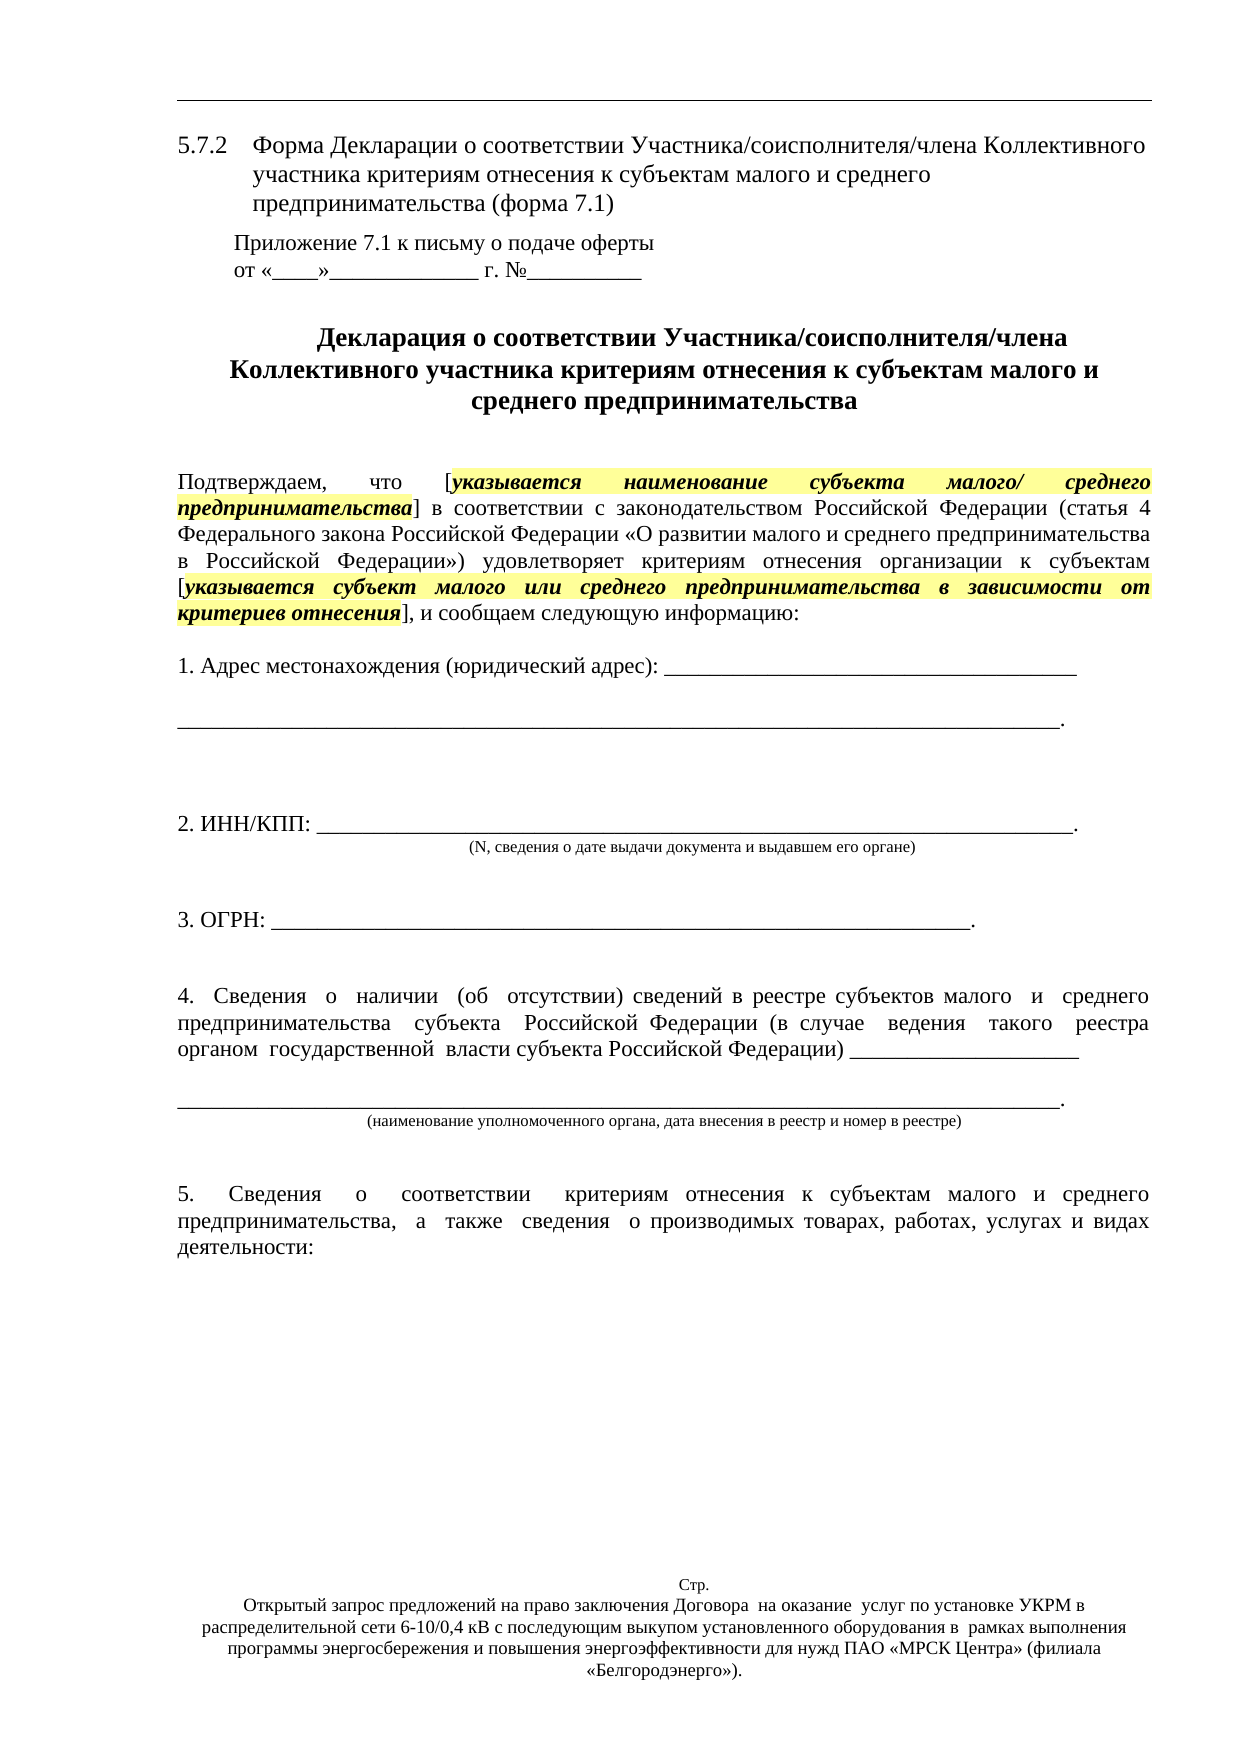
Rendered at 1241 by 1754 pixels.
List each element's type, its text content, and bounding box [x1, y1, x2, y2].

text _____________________________________________________________________________. [177, 705, 1152, 731]
text _____________________________________________________________________________. [177, 1085, 1152, 1111]
text Декларация о соответствии Участника/соисполнителя/члена Коллективного участника критериям отнесения к субъектам малого и среднего предпринимательства [177, 322, 1152, 415]
text 1. Адрес местонахождения (юридический адрес): ____________________________________ [177, 652, 1152, 678]
text Подтверждаем, что [указывается наименование субъекта малого/ среднего предпринимательства] в соответствии с законодательством Российской Федерации (статья 4 Федерального закона Российской Федерации «О развитии малого и среднего предпринимательства в Российской Федерации») удовлетворяет критериям отнесения организации к субъектам [указывается субъект малого или среднего предпринимательства в зависимости от критериев отнесения], и сообщаем следующую информацию: [177, 468, 1152, 626]
text 5. Сведения о соответствии критериям отнесения к субъектам малого и среднего предпринимательства, а также сведения о производимых товарах, работах, услугах и видах деятельности: [177, 1180, 1152, 1259]
text 3. ОГРН: _____________________________________________________________. [177, 906, 1152, 932]
subtitle Форма Декларации о соответствии Участника/соисполнителя/члена Коллективного участника критериям отнесения к субъектам малого и среднего предпринимательства (форма 7.1) [177, 131, 1152, 217]
text (наименование уполномоченного органа, дата внесения в реестр и номер в реестре) [177, 1111, 1152, 1130]
text (N, сведения о дате выдачи документа и выдавшем его органе) [177, 837, 1152, 856]
text 2. ИНН/КПП: __________________________________________________________________. [177, 810, 1152, 837]
text 4. Сведения о наличии (об отсутствии) сведений в реестре субъектов малого и среднего предпринимательства субъекта Российской Федерации (в случае ведения такого реестра органом государственной власти субъекта Российской Федерации) ____________________ [177, 982, 1152, 1061]
text Приложение 7.1 к письму о подаче оферты от «____»_____________ г. №__________ [233, 229, 1152, 282]
